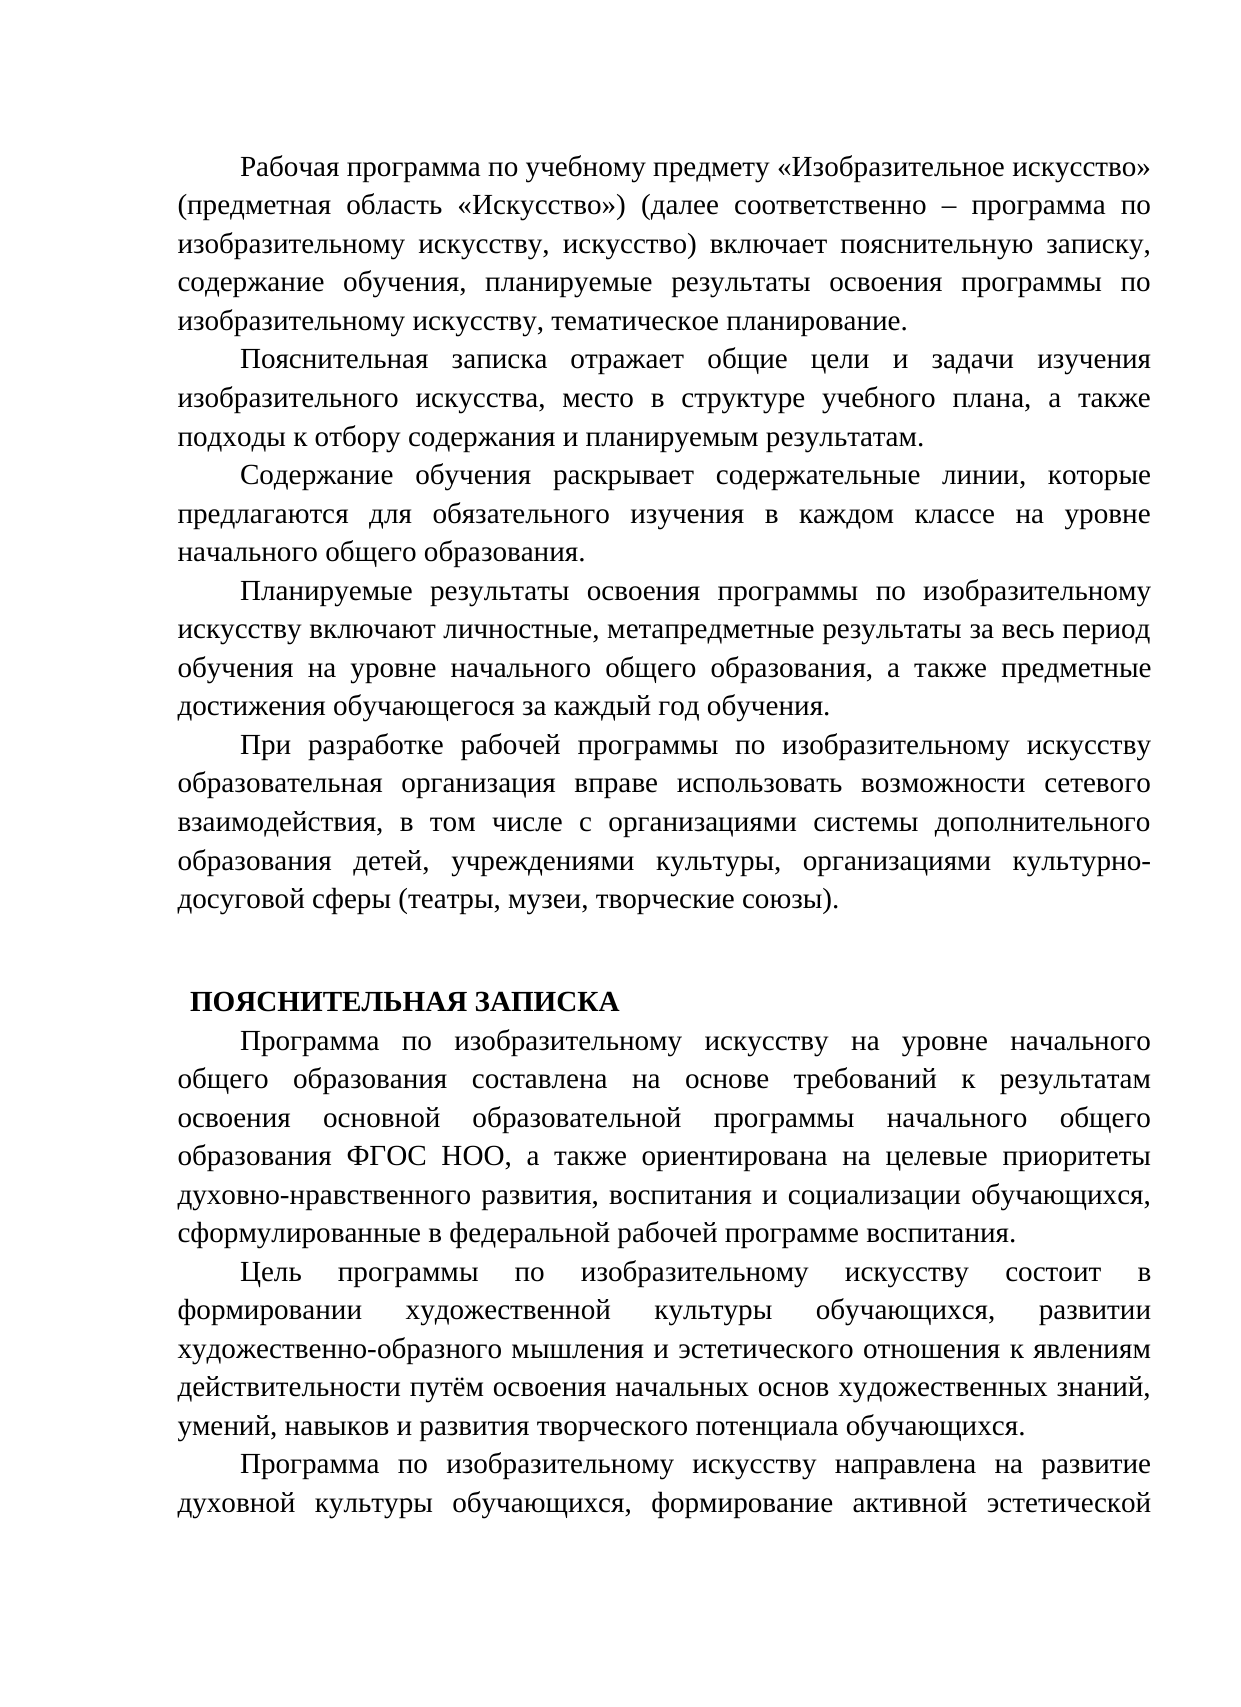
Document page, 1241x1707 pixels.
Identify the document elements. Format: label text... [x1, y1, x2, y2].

text Программа по изобразительному искусству на уровне начального общего образования составлена на основе требований к результатам освоения основной образовательной программы начального общего образования ФГОС НОО, а также ориентирована на целевые приоритеты духовно-нравственного развития, воспитания и социализации обучающихся, сформулированные в федеральной рабочей программе воспитания. [177, 1023, 1152, 1249]
text Пояснительная записка отражает общие цели и задачи изучения изобразительного искусства, место в структуре учебного плана, а также подходы к отбору содержания и планируемым результатам. [177, 342, 1152, 452]
text Цель программы по изобразительному искусству состоит в формировании художественной культуры обучающихся, развитии художественно-образного мышления и эстетического отношения к явлениям действительности путём освоения начальных основ художественных знаний, умений, навыков и развития творческого потенциала обучающихся. [177, 1254, 1152, 1442]
text ПОЯСНИТЕЛЬНАЯ ЗАПИСКА [190, 984, 1152, 1018]
text Рабочая программа по учебному предмету «Изобразительное искусство» (предметная область «Искусство») (далее соответственно – программа по изобразительному искусству, искусство) включает пояснительную записку, содержание обучения, планируемые результаты освоения программы по изобразительному искусству, тематическое планирование. [177, 149, 1152, 337]
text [177, 1447, 1152, 1519]
text При разработке рабочей программы по изобразительному искусству образовательная организация вправе использовать возможности сетевого взаимодействия, в том числе с организациями системы дополнительного образования детей, учреждениями культуры, организациями культурно-досуговой сферы (театры, музеи, творческие союзы). [177, 727, 1152, 915]
text Содержание обучения раскрывает содержательные линии, которые предлагаются для обязательного изучения в каждом классе на уровне начального общего образования. [177, 457, 1152, 568]
text Планируемые результаты освоения программы по изобразительному искусству включают личностные, метапредметные результаты за весь период обучения на уровне начального общего образования, а также предметные достижения обучающегося за каждый год обучения. [177, 573, 1152, 722]
